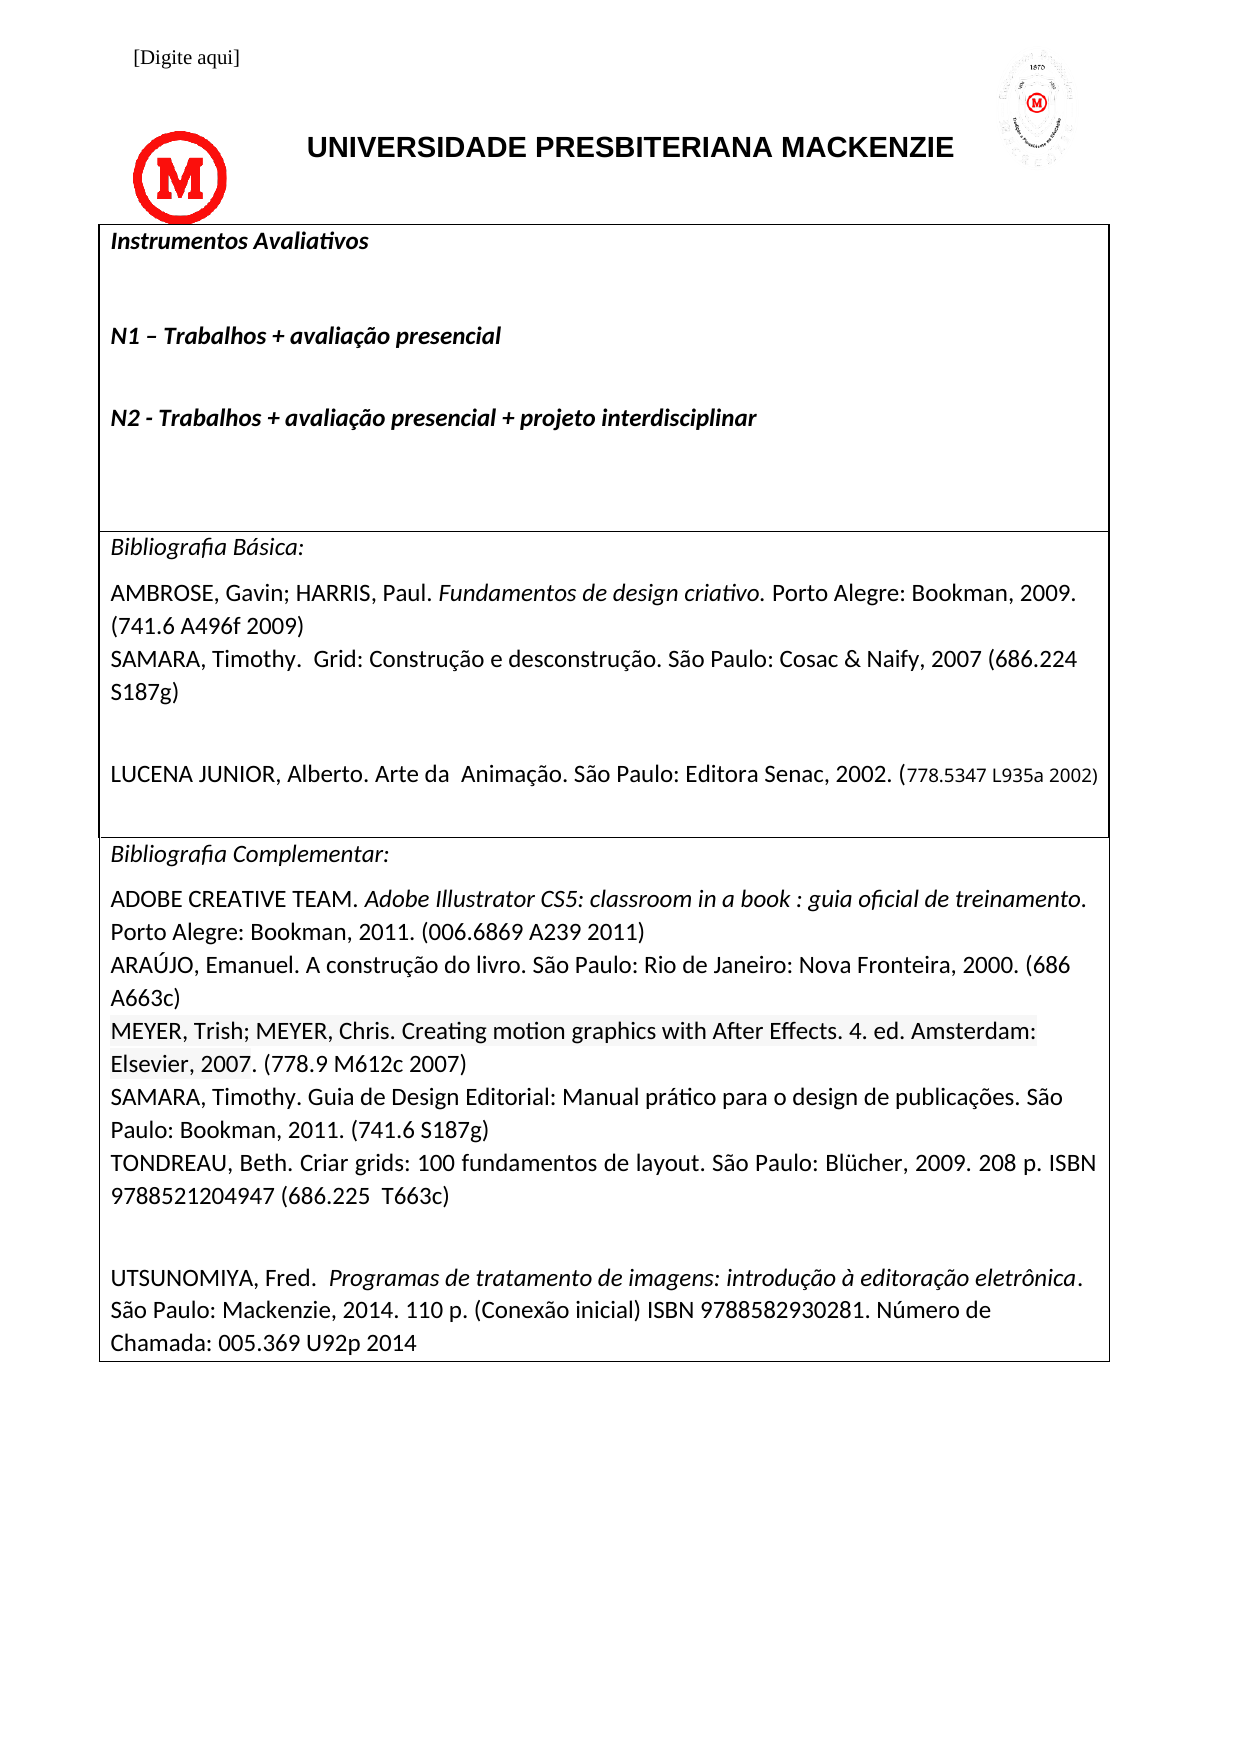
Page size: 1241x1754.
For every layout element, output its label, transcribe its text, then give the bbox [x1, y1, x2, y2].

picture [993, 44, 1080, 172]
picture [132, 130, 227, 224]
table_cell Bibliografia Básica: AMBROSE, Gavin; HARRIS, Paul. Fundamentos de design criativo. Porto Alegre: Bookman, 2009. (741.6 A496f 2009) SAMARA, Timothy. Grid: Construção e desconstrução. São Paulo: Cosac & Naify, 2007 (686.224 S187g) LUCENA JUNIOR, Alberto. Arte da Animação. São Paulo: Editora Senac, 2002. (778.5347 L935a 2002) [100, 532, 1108, 837]
table_header Instrumentos Avaliativos N1 – Trabalhos + avaliação presencial N2 - Trabalhos + avaliação presencial + projeto interdisciplinar [100, 225, 1108, 531]
table_cell Bibliografia Complementar: ADOBE CREATIVE TEAM. Adobe Illustrator CS5: classroom in a book : guia oficial de treinamento. Porto Alegre: Bookman, 2011. (006.6869 A239 2011) ARAÚJO, Emanuel. A construção do livro. São Paulo: Rio de Janeiro: Nova Fronteira, 2000. (686 A663c) MEYER, Trish; MEYER, Chris. Creating motion graphics with After Effects. 4. ed. Amsterdam: Elsevier, 2007. (778.9 M612c 2007) SAMARA, Timothy. Guia de Design Editorial: Manual prático para o design de publicações. São Paulo: Bookman, 2011. (741.6 S187g) TONDREAU, Beth. Criar grids: 100 fundamentos de layout. São Paulo: Blücher, 2009. 208 p. ISBN 9788521204947 (686.225 T663c) UTSUNOMIYA, Fred. Programas de tratamento de imagens: introdução à editoração eletrônica. São Paulo: Mackenzie, 2014. 110 p. (Conexão inicial) ISBN 9788582930281. Número de Chamada: 005.369 U92p 2014 [100, 838, 1109, 1361]
